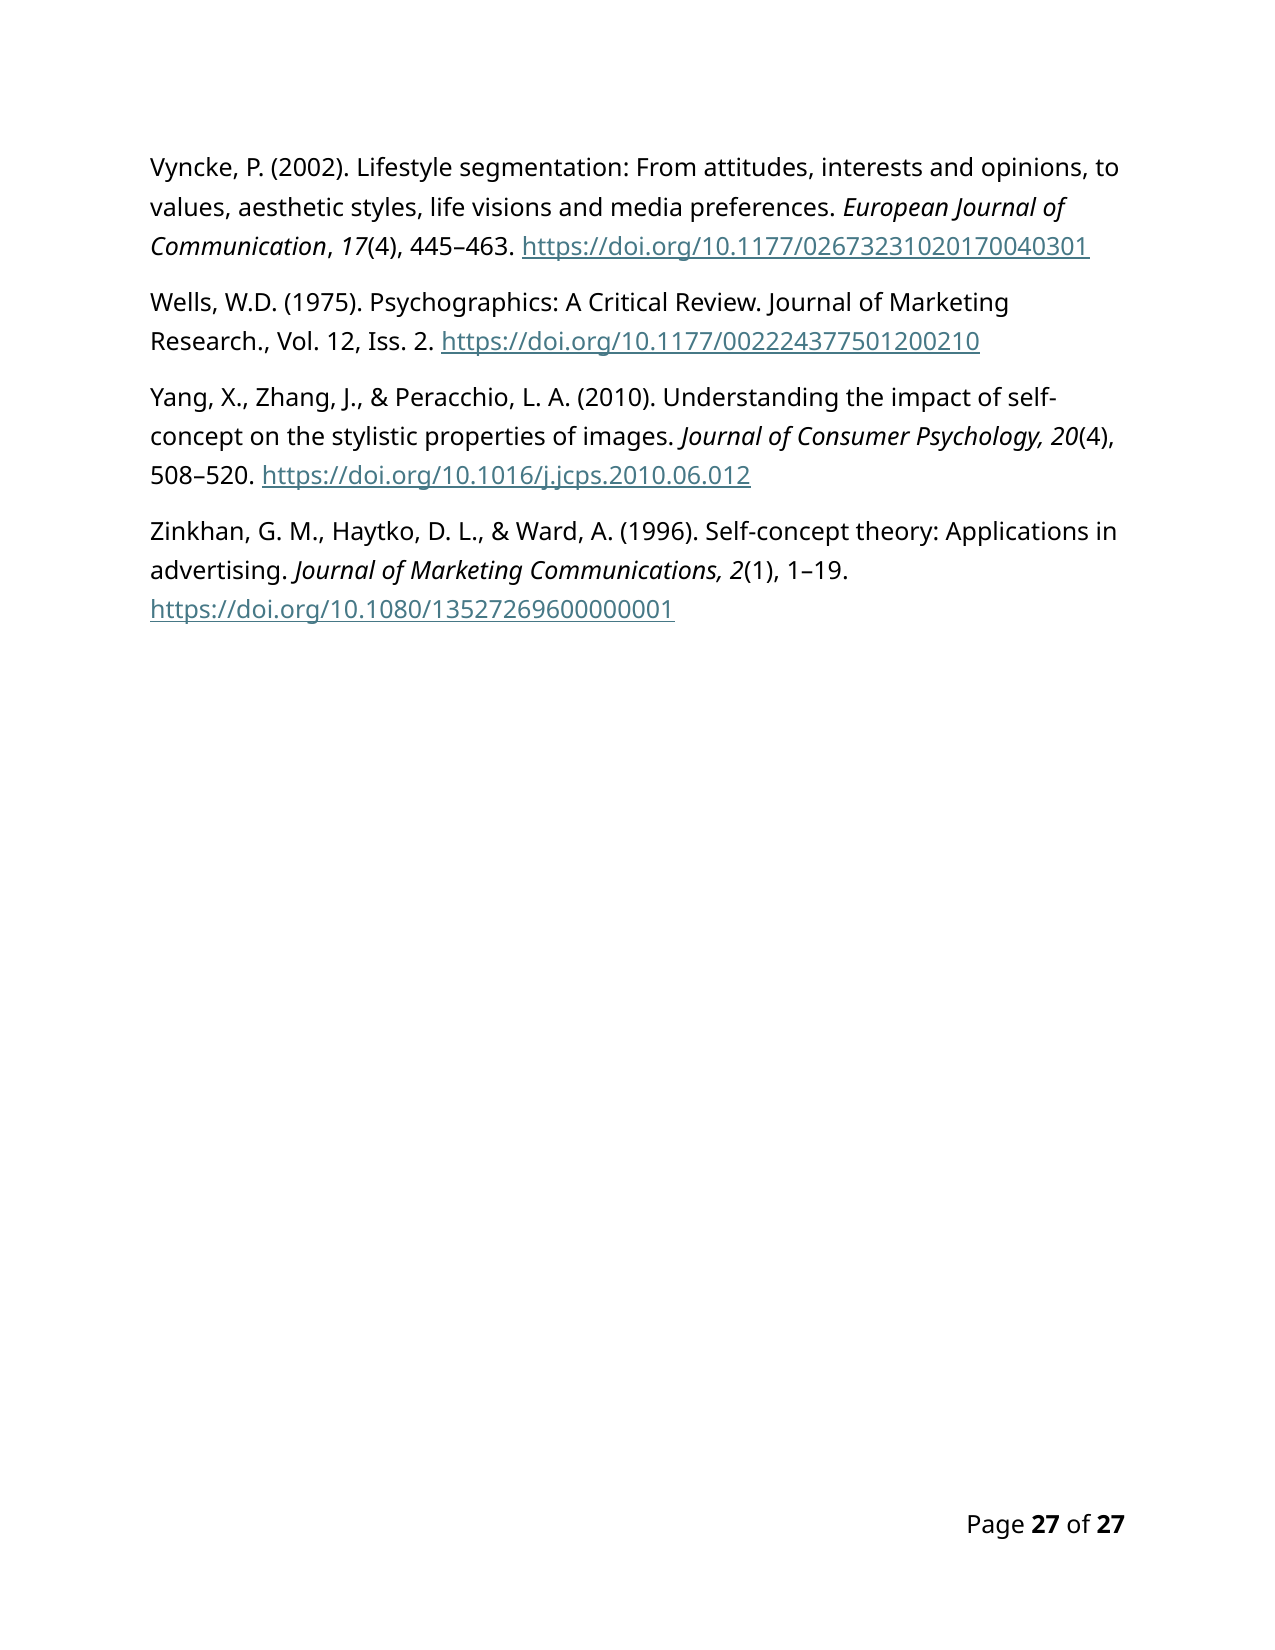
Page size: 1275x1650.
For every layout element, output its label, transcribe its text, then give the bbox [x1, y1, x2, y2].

text Wells, W.D. (1975). Psychographics: A Critical Review. Journal of Marketing Research., Vol. 12, Iss. 2. https://doi.org/10.1177/002224377501200210 [150, 284, 1125, 357]
text Zinkhan, G. M., Haytko, D. L., & Ward, A. (1996). Self-concept theory: Applications in advertising. Journal of Marketing Communications, 2(1), 1–19. https://doi.org/10.1080/13527269600000001 [150, 513, 1125, 626]
text Vyncke, P. (2002). Lifestyle segmentation: From attitudes, interests and opinions, to values, aesthetic styles, life visions and media preferences. European Journal of Communication, 17(4), 445–463. https://doi.org/10.1177/02673231020170040301 [150, 150, 1125, 262]
text Yang, X., Zhang, J., & Peracchio, L. A. (2010). Understanding the impact of self‐concept on the stylistic properties of images. Journal of Consumer Psychology, 20(4), 508–520. https://doi.org/10.1016/j.jcps.2010.06.012 [150, 379, 1125, 492]
